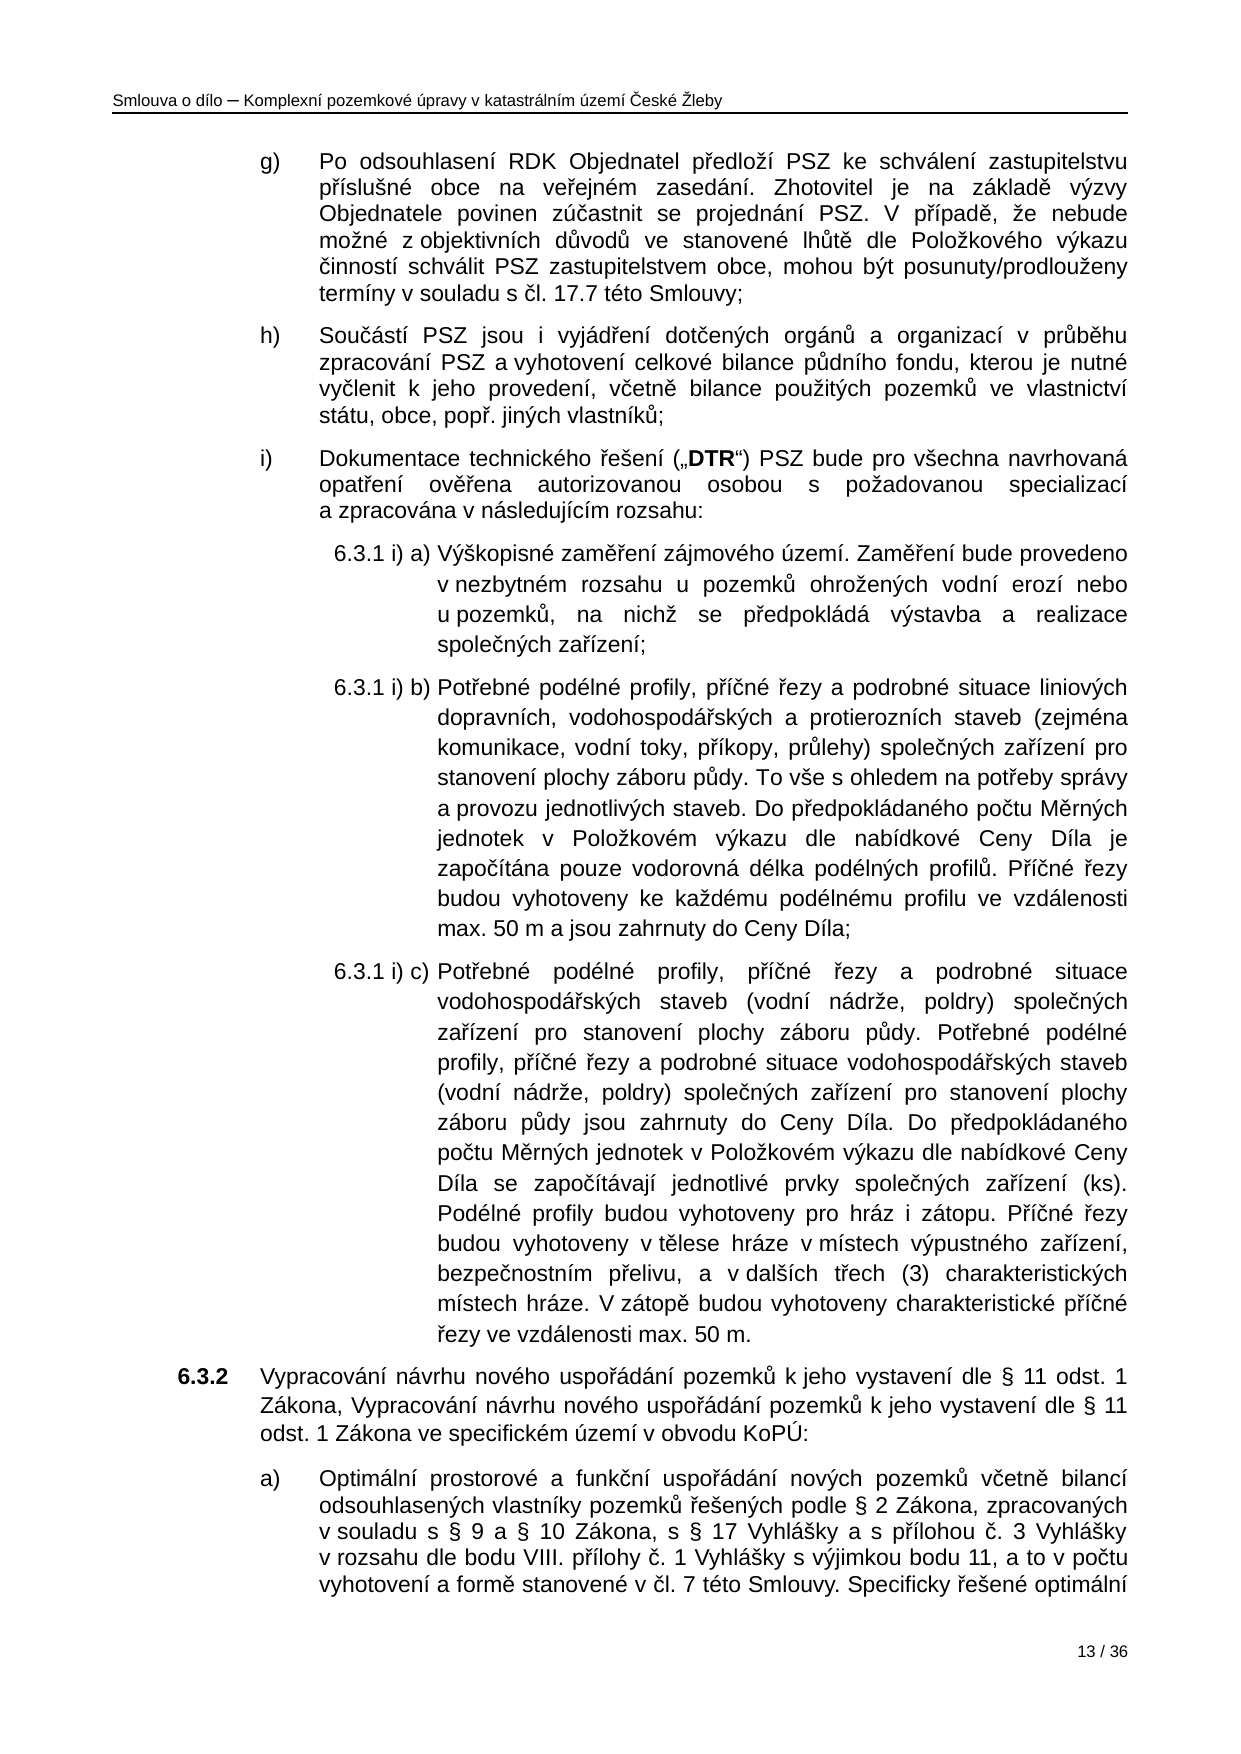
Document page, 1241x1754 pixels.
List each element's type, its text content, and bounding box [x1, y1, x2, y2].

list Potřebné podélné profily, příčné řezy a podrobné situace liniových dopravních, vodohospodářských a protierozních staveb (zejména komunikace, vodní toky, příkopy, průlehy) společných zařízení pro stanovení plochy záboru půdy. To vše s ohledem na potřeby správy a provozu jednotlivých staveb. Do předpokládaného počtu Měrných jednotek v Položkovém výkazu dle nabídkové Ceny Díla je započítána pouze vodorovná délka podélných profilů. Příčné řezy budou vyhotoveny ke každému podélnému profilu ve vzdálenosti max. 50 m a jsou zahrnuty do Ceny Díla; [334, 674, 1128, 942]
text Vypracování návrhu nového uspořádání pozemků k jeho vystavení dle § 11 odst. 1 Zákona, Vypracování návrhu nového uspořádání pozemků k jeho vystavení dle § 11 odst. 1 Zákona ve specifickém území v obvodu KoPÚ: [177, 1363, 1128, 1446]
list Dokumentace technického řešení („DTR“) PSZ bude pro všechna navrhovaná opatření ověřena autorizovanou osobou s požadovanou specializací a zpracována v následujícím rozsahu: [260, 444, 1128, 524]
list Po odsouhlasení RDK Objednatel předloží PSZ ke schválení zastupitelstvu příslušné obce na veřejném zasedání. Zhotovitel je na základě výzvy Objednatele povinen zúčastnit se projednání PSZ. V případě, že nebude možné z objektivních důvodů ve stanovené lhůtě dle Položkového výkazu činností schválit PSZ zastupitelstvem obce, mohou být posunuty/prodlouženy termíny v souladu s čl. 17.7 této Smlouvy; [260, 148, 1128, 306]
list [260, 1465, 1128, 1597]
list Součástí PSZ jsou i vyjádření dotčených orgánů a organizací v průběhu zpracování PSZ a vyhotovení celkové bilance půdního fondu, kterou je nutné vyčlenit k jeho provedení, včetně bilance použitých pozemků ve vlastnictví státu, obce, popř. jiných vlastníků; [260, 322, 1128, 428]
list Potřebné podélné profily, příčné řezy a podrobné situace vodohospodářských staveb (vodní nádrže, poldry) společných zařízení pro stanovení plochy záboru půdy. Potřebné podélné profily, příčné řezy a podrobné situace vodohospodářských staveb (vodní nádrže, poldry) společných zařízení pro stanovení plochy záboru půdy jsou zahrnuty do Ceny Díla. Do předpokládaného počtu Měrných jednotek v Položkovém výkazu dle nabídkové Ceny Díla se započítávají jednotlivé prvky společných zařízení (ks). Podélné profily budou vyhotoveny pro hráz i zátopu. Příčné řezy budou vyhotoveny v tělese hráze v místech výpustného zařízení, bezpečnostním přelivu, a v dalších třech (3) charakteristických místech hráze. V zátopě budou vyhotoveny charakteristické příčné řezy ve vzdálenosti max. 50 m. [334, 958, 1128, 1347]
list Výškopisné zaměření zájmového území. Zaměření bude provedeno v nezbytném rozsahu u pozemků ohrožených vodní erozí nebo u pozemků, na nichž se předpokládá výstavba a realizace společných zařízení; [334, 540, 1128, 657]
